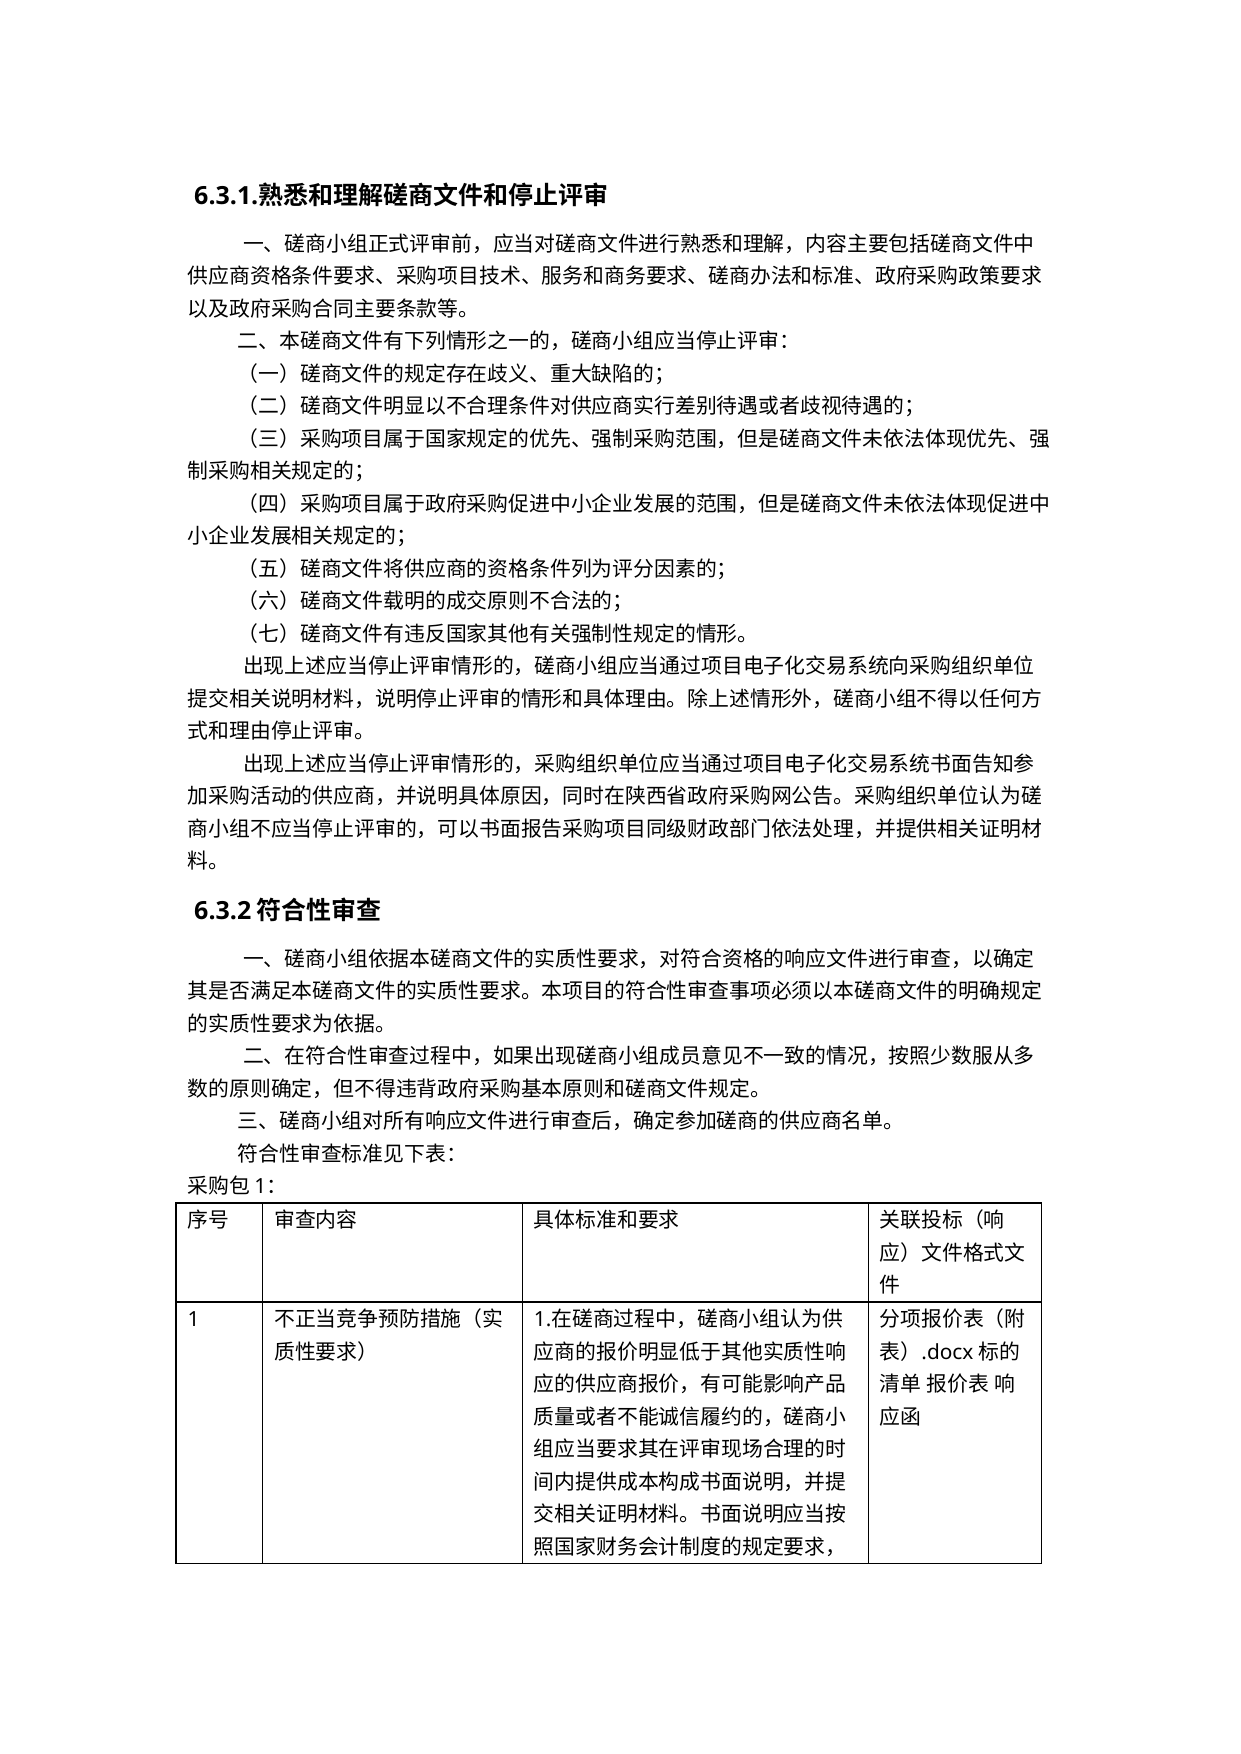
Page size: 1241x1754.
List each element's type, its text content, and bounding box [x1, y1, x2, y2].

text （五）磋商文件将供应商的资格条件列为评分因素的； [187, 552, 1053, 584]
text 出现上述应当停止评审情形的，磋商小组应当通过项目电子化交易系统向采购组织单位提交相关说明材料，说明停止评审的情形和具体理由。除上述情形外，磋商小组不得以任何方式和理由停止评审。 [187, 649, 1053, 747]
text 三、磋商小组对所有响应文件进行审查后，确定参加磋商的供应商名单。 [187, 1104, 1053, 1137]
text 6.3.1.熟悉和理解磋商文件和停止评审 [187, 162, 1053, 227]
text （四）采购项目属于政府采购促进中小企业发展的范围，但是磋商文件未依法体现促进中小企业发展相关规定的； [187, 487, 1053, 552]
text 一、磋商小组依据本磋商文件的实质性要求，对符合资格的响应文件进行审查，以确定其是否满足本磋商文件的实质性要求。本项目的符合性审查事项必须以本磋商文件的明确规定的实质性要求为依据。 [187, 942, 1053, 1039]
text （一）磋商文件的规定存在歧义、重大缺陷的； [187, 357, 1053, 389]
table_header 审查内容 [263, 1204, 522, 1301]
text 符合性审查标准见下表： [187, 1137, 1053, 1169]
text 6.3.2符合性审查 [187, 877, 1053, 942]
text （七）磋商文件有违反国家其他有关强制性规定的情形。 [187, 617, 1053, 649]
text 一、磋商小组正式评审前，应当对磋商文件进行熟悉和理解，内容主要包括磋商文件中供应商资格条件要求、采购项目技术、服务和商务要求、磋商办法和标准、政府采购政策要求以及政府采购合同主要条款等。 [187, 227, 1053, 324]
table_header 具体标准和要求 [523, 1204, 868, 1301]
text 出现上述应当停止评审情形的，采购组织单位应当通过项目电子化交易系统书面告知参加采购活动的供应商，并说明具体原因，同时在陕西省政府采购网公告。采购组织单位认为磋商小组不应当停止评审的，可以书面报告采购项目同级财政部门依法处理，并提供相关证明材料。 [187, 747, 1053, 877]
table_header 序号 [177, 1204, 262, 1301]
text 采购包1： [187, 1169, 1053, 1202]
text 二、在符合性审查过程中，如果出现磋商小组成员意见不一致的情况，按照少数服从多数的原则确定，但不得违背政府采购基本原则和磋商文件规定。 [187, 1039, 1053, 1104]
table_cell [869, 1303, 1041, 1563]
text （六）磋商文件载明的成交原则不合法的； [187, 584, 1053, 617]
text （三）采购项目属于国家规定的优先、强制采购范围，但是磋商文件未依法体现优先、强制采购相关规定的； [187, 422, 1053, 487]
text 二、本磋商文件有下列情形之一的，磋商小组应当停止评审： [187, 324, 1053, 357]
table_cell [523, 1303, 868, 1563]
table_cell 不正当竞争预防措施（实质性要求） [263, 1303, 522, 1563]
table_cell 1 [177, 1303, 262, 1563]
table_header 关联投标（响应）文件格式文件 [869, 1204, 1041, 1301]
text （二）磋商文件明显以不合理条件对供应商实行差别待遇或者歧视待遇的； [187, 389, 1053, 422]
